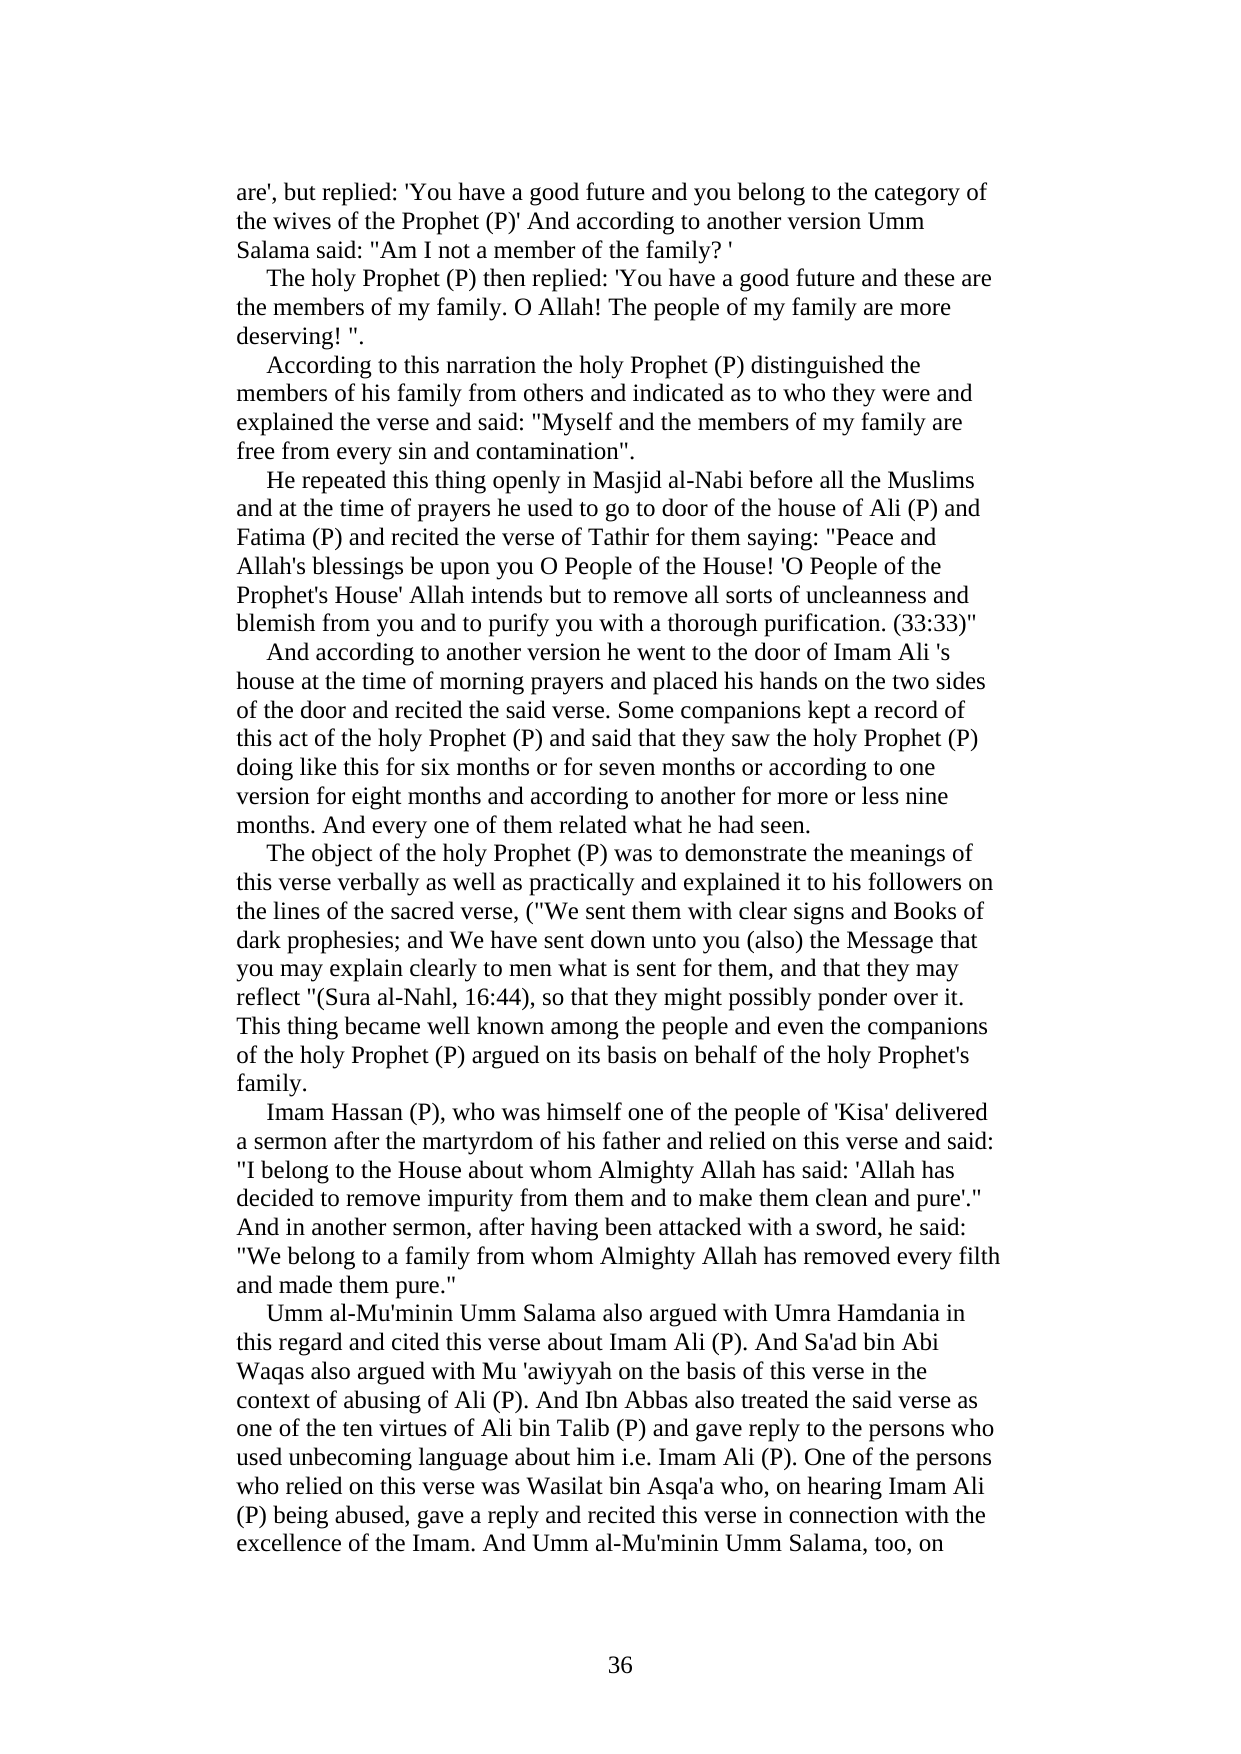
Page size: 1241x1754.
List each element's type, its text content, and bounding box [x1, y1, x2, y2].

text According to this narration the holy Prophet (P) distinguished the members of his family from others and indicated as to who they were and explained the verse and said: "Myself and the members of my family are free from every sin and contamination". [236, 350, 1004, 465]
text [236, 177, 1004, 263]
text He repeated this thing openly in Masjid al-Nabi before all the Muslims and at the time of prayers he used to go to door of the house of Ali (P) and Fatima (P) and recited the verse of Tathir for them saying: "Peace and Allah's blessings be upon you O People of the House! 'O People of the Prophet's House' Allah intends but to remove all sorts of uncleanness and blemish from you and to purify you with a thorough purification. (33:33)" [236, 465, 1004, 637]
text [236, 1298, 1004, 1557]
text The holy Prophet (P) then replied: 'You have a good future and these are the members of my family. O Allah! The people of my family are more deserving! ". [236, 263, 1004, 350]
text Imam Hassan (P), who was himself one of the people of 'Kisa' delivered a sermon after the martyrdom of his father and relied on this verse and said: "I belong to the House about whom Almighty Allah has said: 'Allah has decided to remove impurity from them and to make them clean and pure'." And in another sermon, after having been attacked with a sword, he said: "We belong to a family from whom Almighty Allah has removed every filth and made them pure." [236, 1097, 1004, 1298]
text The object of the holy Prophet (P) was to demonstrate the meanings of this verse verbally as well as practically and explained it to his followers on the lines of the sacred verse, ("We sent them with clear signs and Books of dark prophesies; and We have sent down unto you (also) the Message that you may explain clearly to men what is sent for them, and that they may reflect "(Sura al-Nahl, 16:44), so that they might possibly ponder over it. This thing became well known among the people and even the companions of the holy Prophet (P) argued on its basis on behalf of the holy Prophet's family. [236, 838, 1004, 1097]
text And according to another version he went to the door of Imam Ali 's house at the time of morning prayers and placed his hands on the two sides of the door and recited the said verse. Some companions kept a record of this act of the holy Prophet (P) and said that they saw the holy Prophet (P) doing like this for six months or for seven months or according to one version for eight months and according to another for more or less nine months. And every one of them related what he had seen. [236, 637, 1004, 838]
